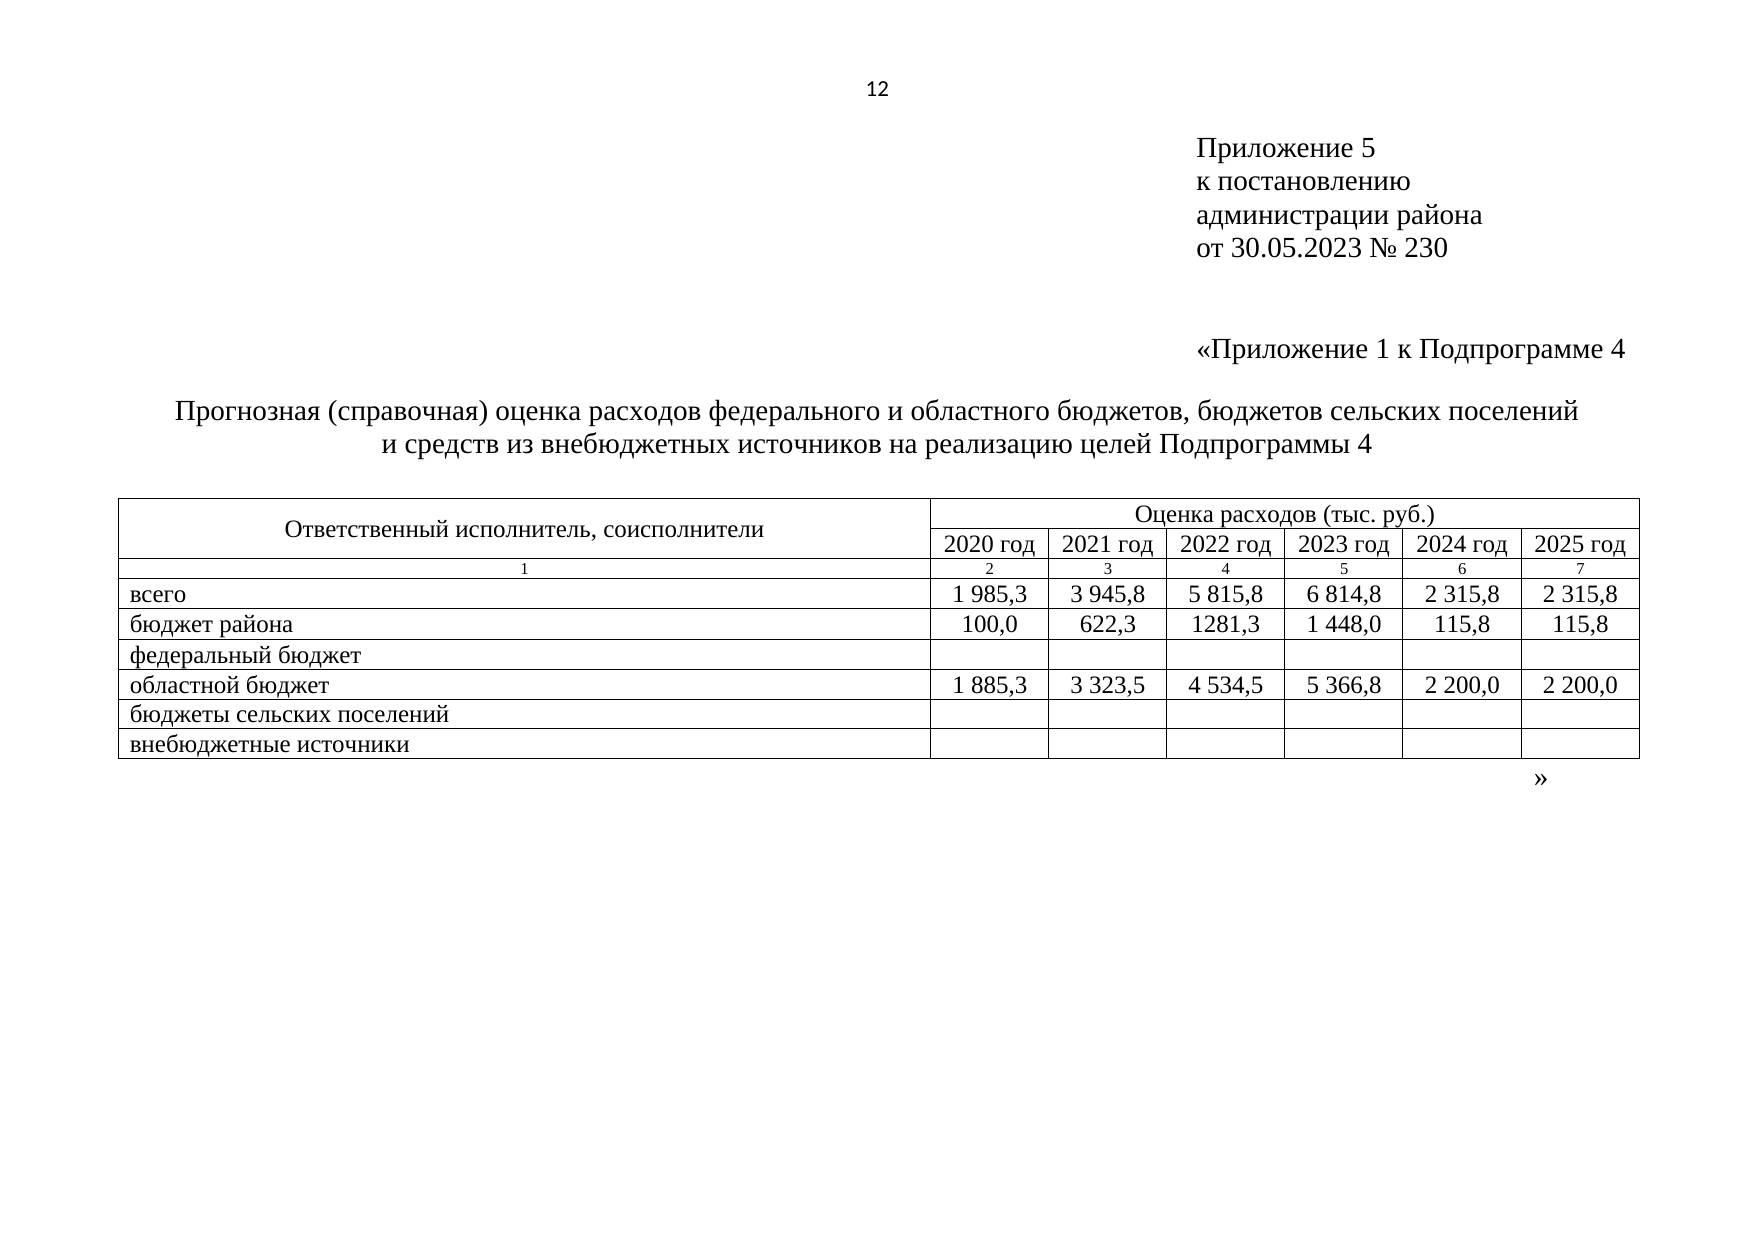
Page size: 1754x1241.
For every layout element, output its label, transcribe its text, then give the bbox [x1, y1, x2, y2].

table_cell 4 534,5 [1167, 670, 1284, 698]
table_cell бюджет района [119, 609, 930, 639]
table_cell 5 366,8 [1285, 670, 1402, 698]
table_cell 6 814,8 [1285, 579, 1402, 608]
table_cell 2 200,0 [1403, 670, 1521, 698]
table_cell 2024 год [1403, 529, 1521, 558]
table_cell 4 [1167, 559, 1284, 578]
table_cell [1522, 700, 1639, 728]
table_cell [931, 729, 1048, 758]
table_cell 3 945,8 [1049, 579, 1166, 608]
text » [118, 759, 1636, 793]
table_cell [1285, 700, 1402, 728]
table_cell [1522, 640, 1639, 669]
table_cell 1 [119, 559, 930, 578]
table_cell 115,8 [1403, 609, 1521, 639]
table_cell 2022 год [1167, 529, 1284, 558]
table_header Ответственный исполнитель, соисполнители [119, 499, 930, 558]
table_cell [1522, 729, 1639, 758]
table_cell 622,3 [1049, 609, 1166, 639]
text к постановлению [1122, 163, 1636, 197]
table_cell 2023 год [1285, 529, 1402, 558]
table_cell [1049, 729, 1166, 758]
text Прогнозная (справочная) оценка расходов федерального и областного бюджетов, бюджетов сельских поселений [118, 393, 1636, 426]
table_cell 6 [1403, 559, 1521, 578]
table_cell [1403, 700, 1521, 728]
table_cell [1167, 729, 1284, 758]
table_cell 2021 год [1049, 529, 1166, 558]
table_cell 3 [1049, 559, 1166, 578]
text и средств из внебюджетных источников на реализацию целей Подпрограммы 4 [118, 426, 1636, 460]
table_cell [1403, 640, 1521, 669]
table_cell 5 [1285, 559, 1402, 578]
text от 30.05.2023 № 230 [118, 231, 1636, 264]
table_cell 2 315,8 [1403, 579, 1521, 608]
table_cell 7 [1522, 559, 1639, 578]
table_cell [1285, 640, 1402, 669]
text «Приложение 1 к Подпрограмме 4 [1122, 331, 1636, 365]
table_cell [1285, 729, 1402, 758]
table_cell бюджеты сельских поселений [119, 700, 930, 728]
table_cell 2025 год [1522, 529, 1639, 558]
table_cell 2020 год [931, 529, 1048, 558]
table_cell 1 985,3 [931, 579, 1048, 608]
table_cell внебюджетные источники [119, 729, 930, 758]
text администрации района [1122, 197, 1636, 231]
table_cell 115,8 [1522, 609, 1639, 639]
table_cell [931, 700, 1048, 728]
table_cell [1049, 640, 1166, 669]
table_header Оценка расходов (тыс. руб.) [931, 499, 1639, 528]
table_cell 2 200,0 [1522, 670, 1639, 698]
table_cell областной бюджет [119, 670, 930, 698]
text Приложение 5 [1122, 130, 1636, 163]
table_cell 2 315,8 [1522, 579, 1639, 608]
table_cell [1167, 640, 1284, 669]
table_cell 3 323,5 [1049, 670, 1166, 698]
table_cell 100,0 [931, 609, 1048, 639]
table_cell 2 [931, 559, 1048, 578]
table_cell федеральный бюджет [119, 640, 930, 669]
table_cell 1 885,3 [931, 670, 1048, 698]
table_cell [1167, 700, 1284, 728]
table_cell [931, 640, 1048, 669]
table_cell 1 448,0 [1285, 609, 1402, 639]
table_cell всего [119, 579, 930, 608]
table_cell 5 815,8 [1167, 579, 1284, 608]
table_cell [1049, 700, 1166, 728]
table_cell [1403, 729, 1521, 758]
table_cell 1281,3 [1167, 609, 1284, 639]
